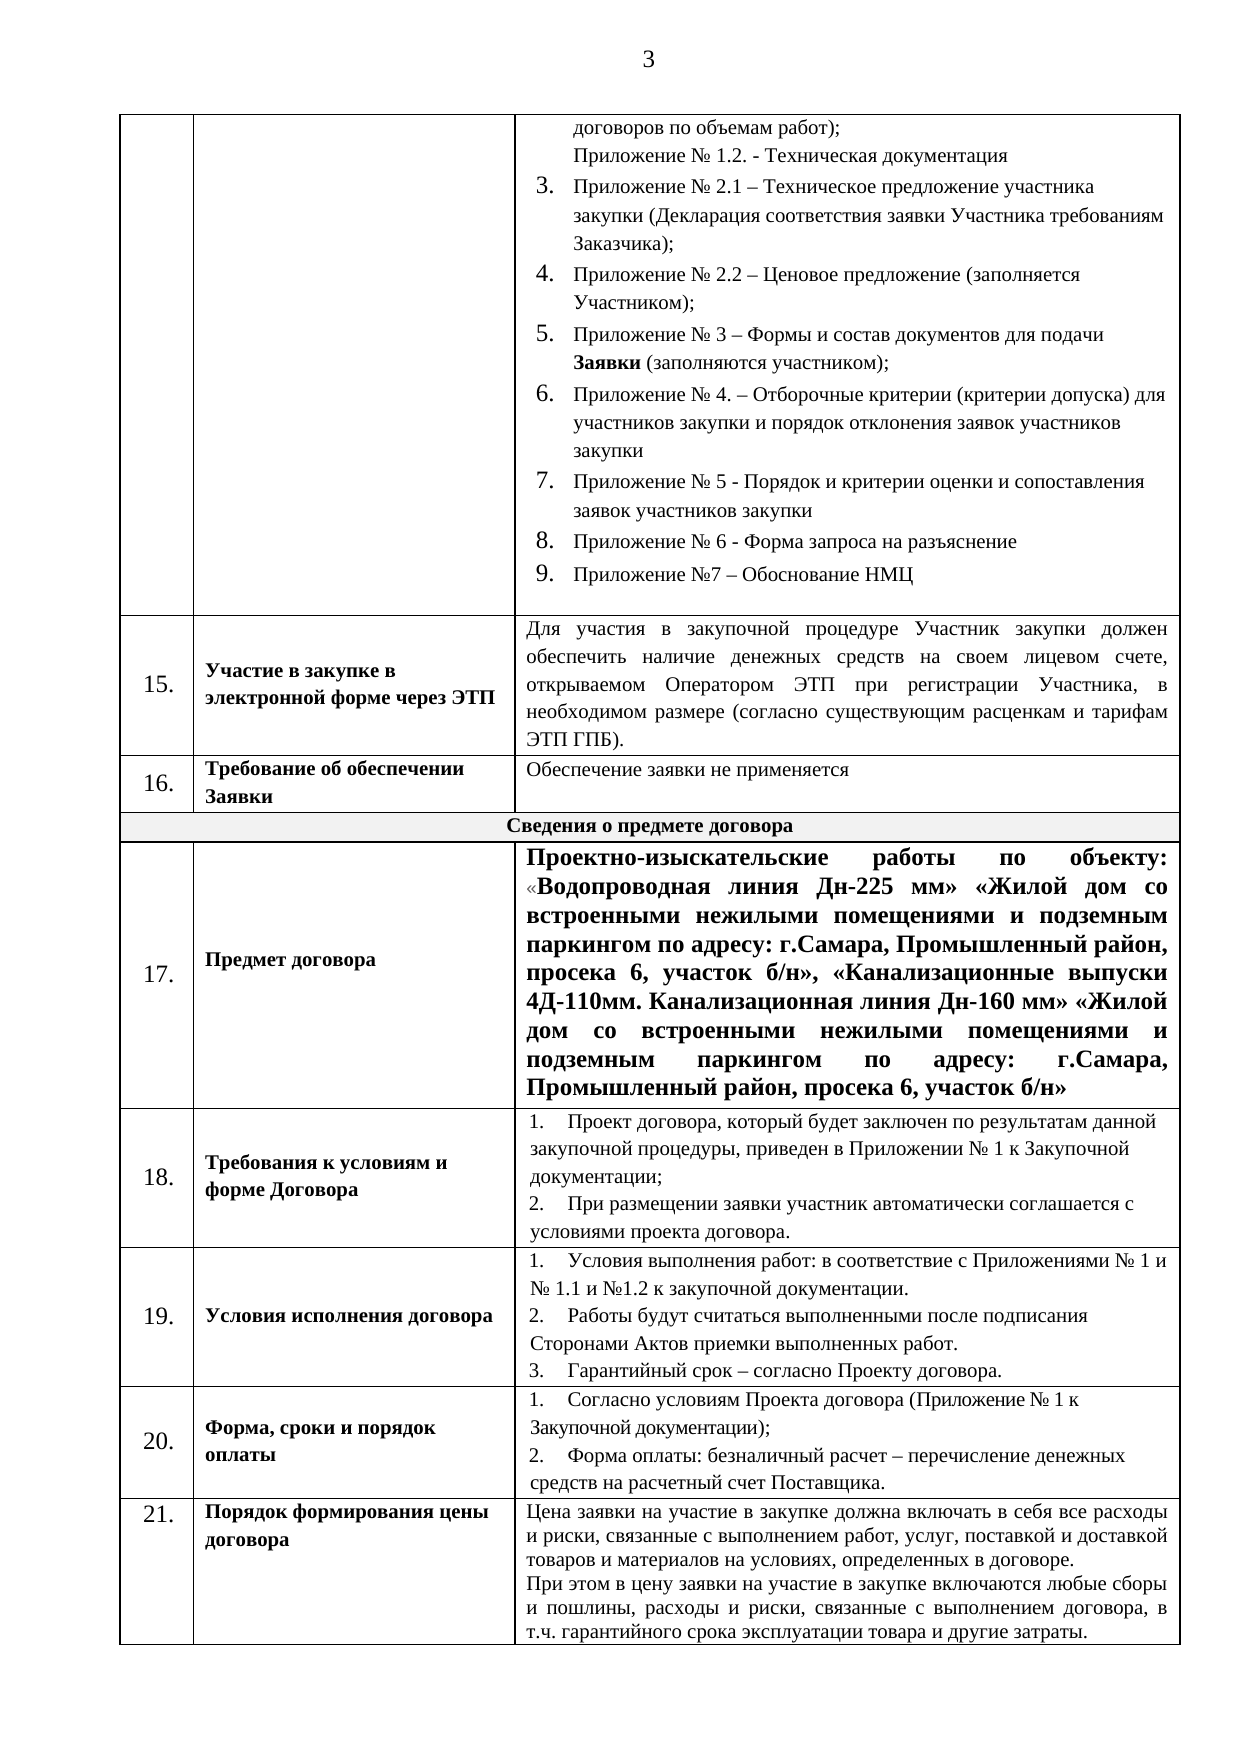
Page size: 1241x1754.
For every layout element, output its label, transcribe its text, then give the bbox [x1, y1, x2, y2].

table_cell Предмет договора [194, 843, 514, 1107]
table_cell Проектно-изыскательские работы по объекту: «Водопроводная линия Дн-225 мм» «Жилой дом со встроенными нежилыми помещениями и подземным паркингом по адресу: г.Самара, Промышленный район, просека 6, участок б/н», «Канализационные выпуски 4Д-110мм. Канализационная линия Дн-160 мм» «Жилой дом со встроенными нежилыми помещениями и подземным паркингом по адресу: г.Самара, Промышленный район, просека 6, участок б/н» [516, 843, 1179, 1107]
table_cell [121, 756, 193, 812]
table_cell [194, 1499, 514, 1643]
table_cell [121, 115, 193, 615]
table_cell Условия исполнения договора [194, 1248, 514, 1386]
table_cell Участие в закупке в электронной форме через ЭТП [194, 616, 514, 755]
table_cell Согласно условиям Проекта договора (Приложение № 1 к Закупочной документации); Форма оплаты: безналичный расчет – перечисление денежных средств на расчетный счет Поставщика. [516, 1387, 1179, 1498]
table_cell Условия выполнения работ: в соответствие с Приложениями № 1 и № 1.1 и №1.2 к закупочной документации. Работы будут считаться выполненными после подписания Сторонами Актов приемки выполненных работ. Гарантийный срок – согласно Проекту договора. [516, 1248, 1179, 1386]
table_cell Требования к условиям и форме Договора [194, 1109, 514, 1247]
table_cell Проект договора, который будет заключен по результатам данной закупочной процедуры, приведен в Приложении № 1 к Закупочной документации; При размещении заявки участник автоматически соглашается с условиями проекта договора. [516, 1109, 1179, 1247]
table_cell [121, 616, 193, 755]
table_cell Для участия в закупочной процедуре Участник закупки должен обеспечить наличие денежных средств на своем лицевом счете, открываемом Оператором ЭТП при регистрации Участника, в необходимом размере (согласно существующим расценкам и тарифам ЭТП ГПБ). [516, 616, 1179, 755]
table_cell Обеспечение заявки не применяется [516, 756, 1179, 812]
table_cell Сведения о предмете договора [121, 813, 1179, 841]
table_cell Требование об обеспечении Заявки [194, 756, 514, 812]
table_cell [121, 1248, 193, 1386]
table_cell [194, 115, 514, 615]
table_cell [121, 1109, 193, 1247]
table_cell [516, 115, 1179, 615]
table_cell [121, 843, 193, 1107]
table_cell Форма, сроки и порядок оплаты [194, 1387, 514, 1498]
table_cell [516, 1499, 1179, 1643]
table_cell [121, 1387, 193, 1498]
table_cell [121, 1499, 193, 1643]
